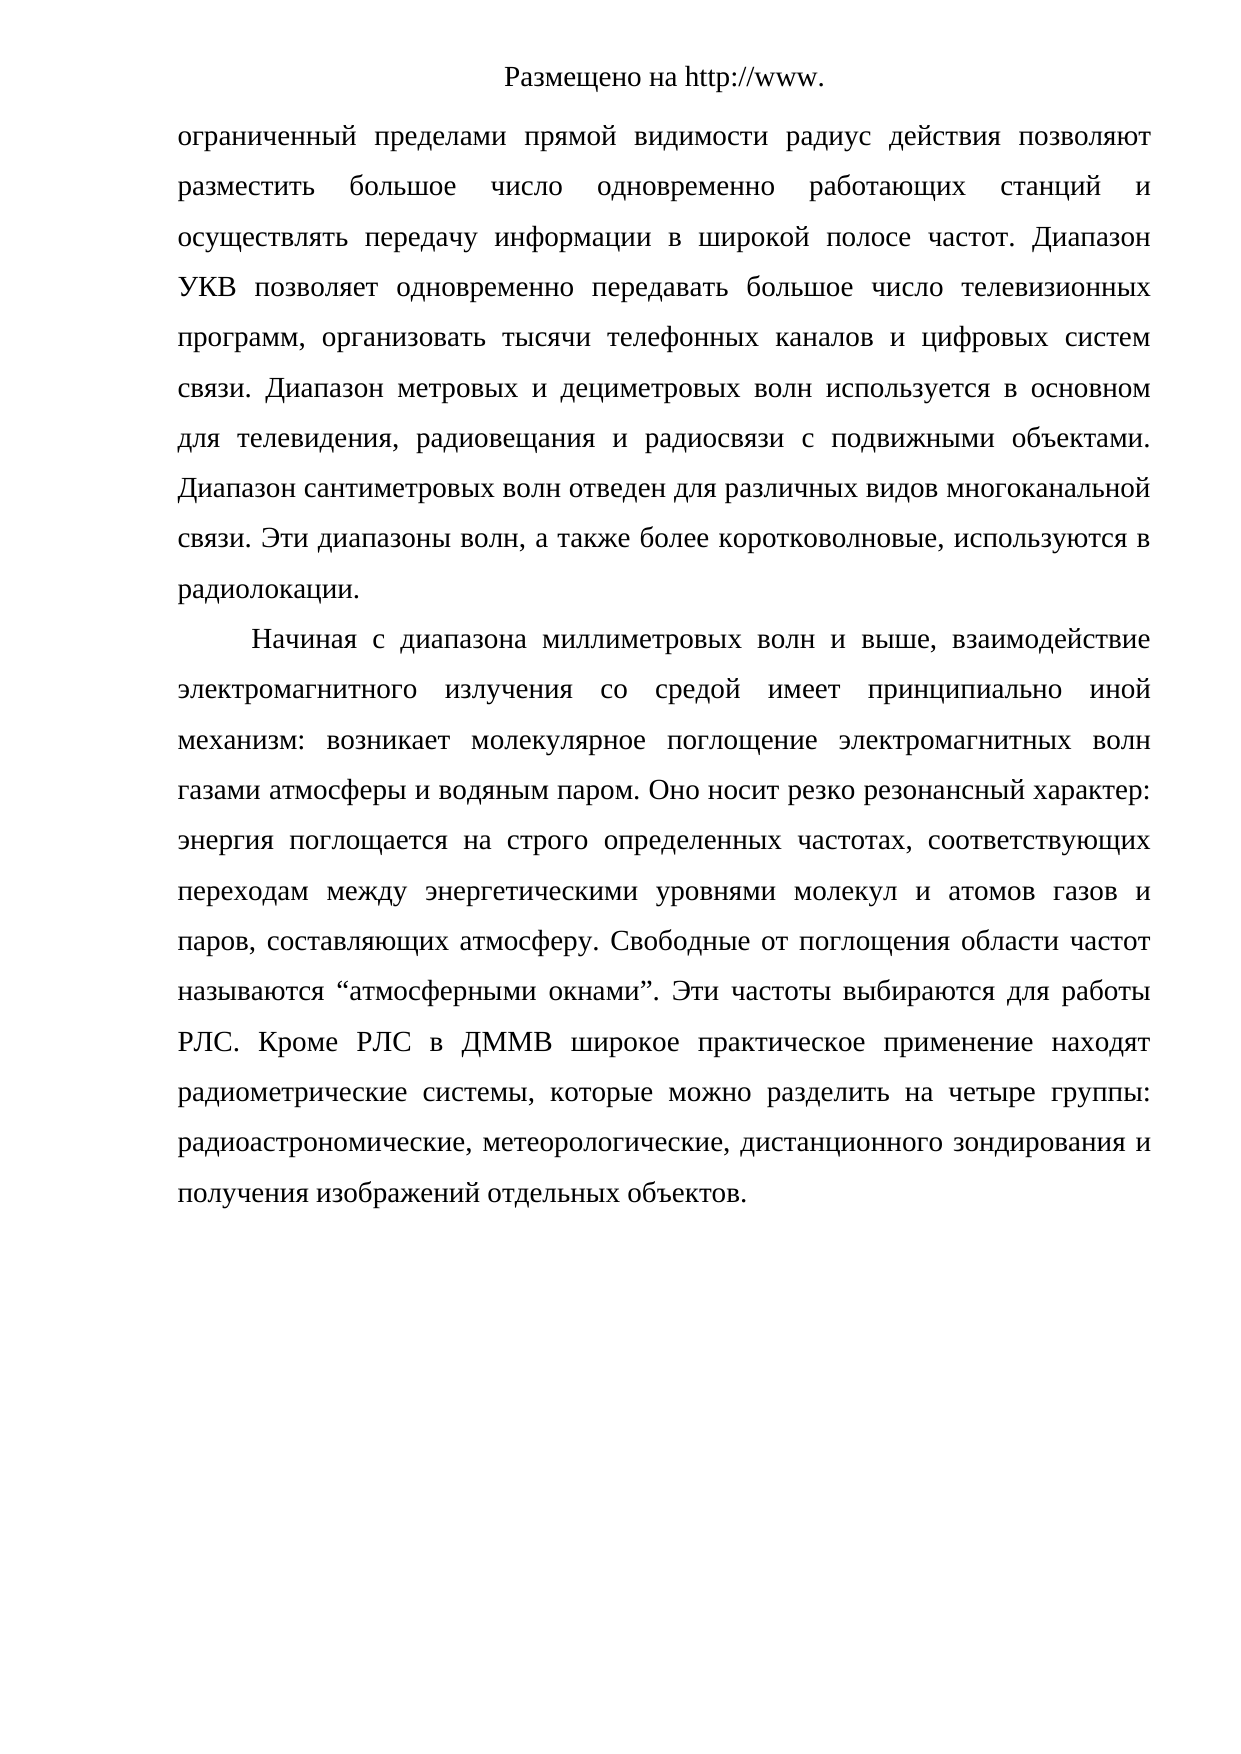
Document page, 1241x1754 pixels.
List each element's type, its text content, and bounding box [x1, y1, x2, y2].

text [177, 118, 1152, 604]
text Начиная с диапазона миллиметровых волн и выше, взаимодействие электромагнитного излучения со средой имеет принципиально иной механизм: возникает молекулярное поглощение электромагнитных волн газами атмосферы и водяным паром. Оно носит резко резонансный характер: энергия поглощается на строго определенных частотах, соответствующих переходам между энергетическими уровнями молекул и атомов газов и паров, составляющих атмосферу. Свободные от поглощения области частот называются “атмосферными окнами”. Эти частоты выбираются для работы РЛС. Кроме РЛС в ДММВ широкое практическое применение находят радиометрические системы, которые можно разделить на четыре группы: радиоастрономические, метеорологические, дистанционного зондирования и получения изображений отдельных объектов. [177, 621, 1152, 1208]
